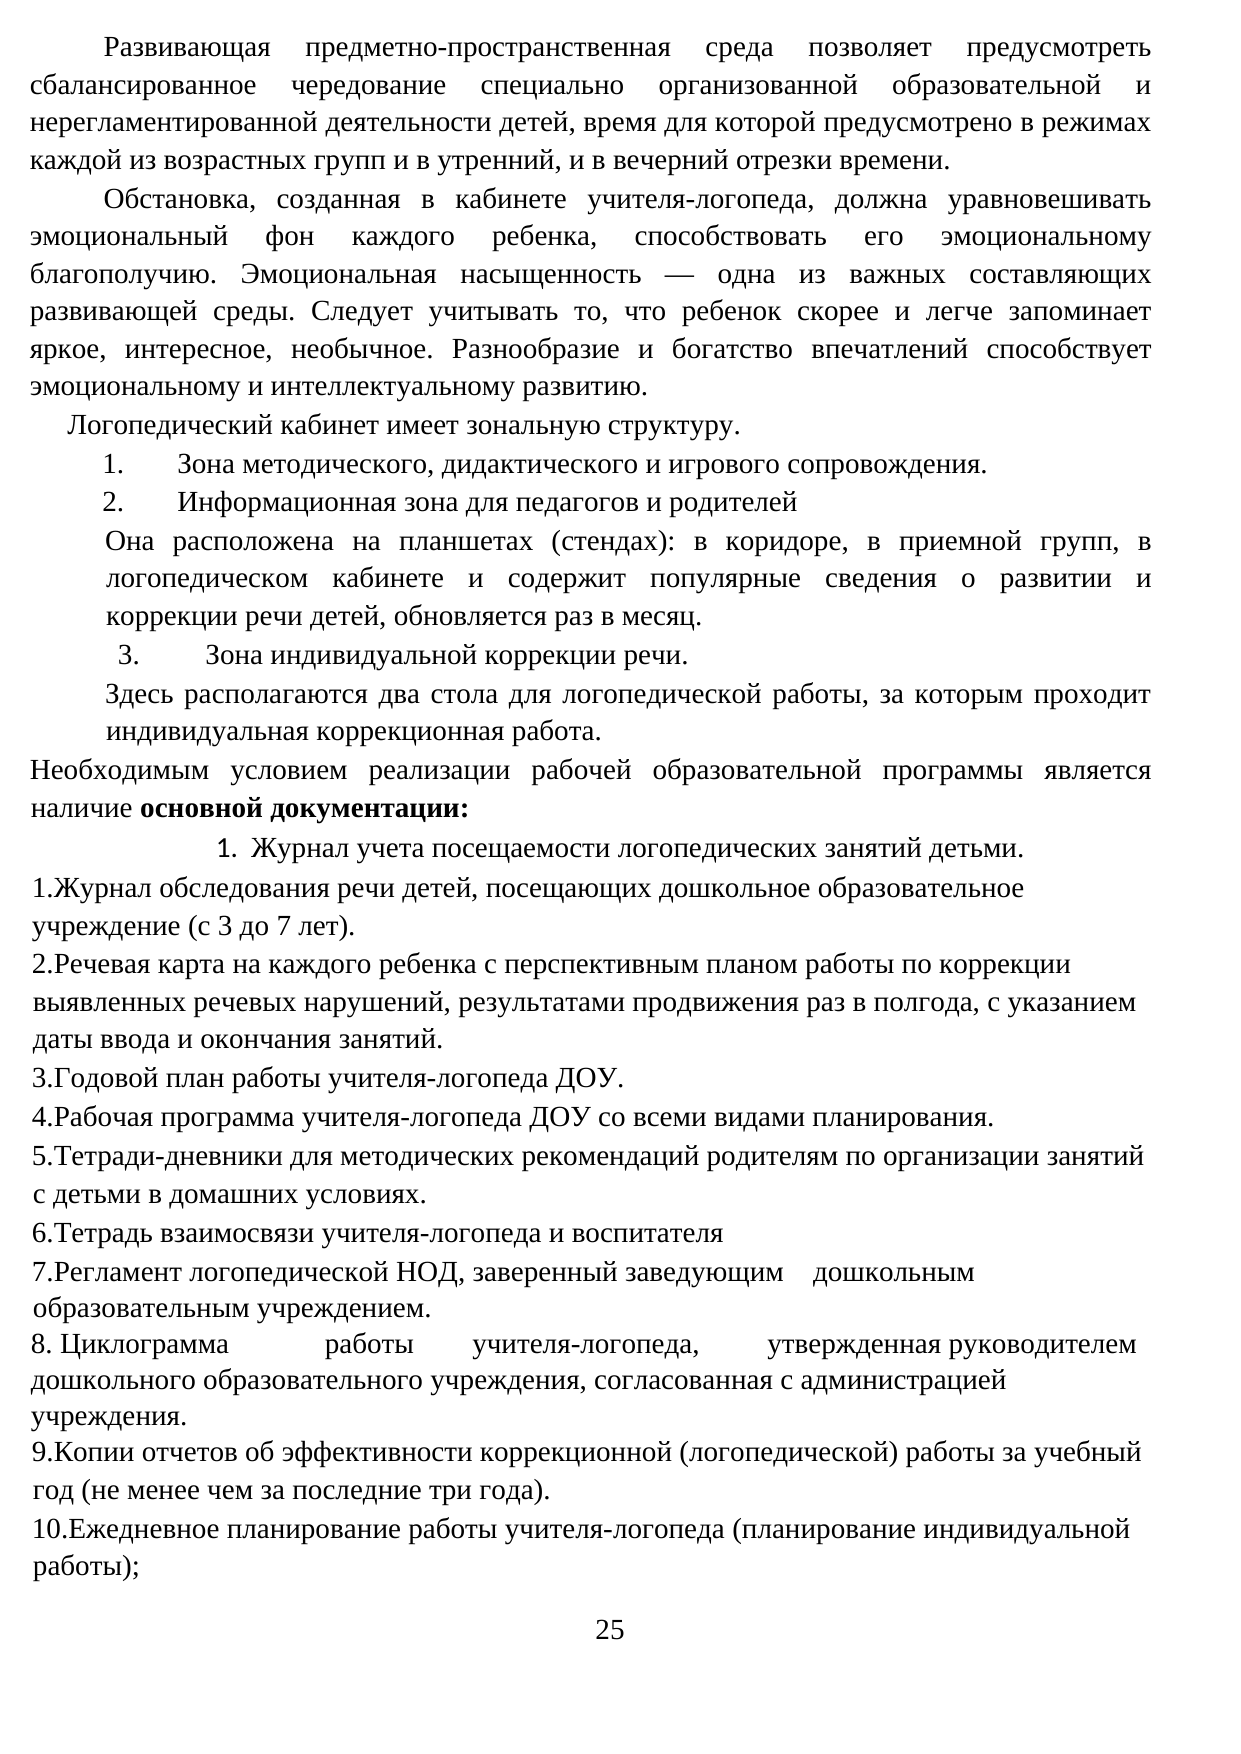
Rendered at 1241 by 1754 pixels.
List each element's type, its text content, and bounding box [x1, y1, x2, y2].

text Необходимым условием реализации рабочей образовательной программы является наличие основной документации: [29, 752, 1152, 823]
text 7.Регламент логопедической НОД, заверенный заведующим дошкольным образовательным учреждением. [32, 1254, 1152, 1323]
text 4.Рабочая программа учителя-логопеда ДОУ со всеми видами планирования. [32, 1099, 1152, 1133]
text Обстановка, созданная в кабинете учителя-логопеда, должна уравновешивать эмоциональный фон каждого ребенка, способствовать его эмоциональному благополучию. Эмоциональная насыщенность — одна из важных составляющих развивающей среды. Следует учитывать то, что ребенок скорее и легче запоминает яркое, интересное, необычное. Разнообразие и богатство впечатлений способствует эмоциональному и интеллектуальному развитию. [29, 181, 1152, 402]
text 10.Ежедневное планирование работы учителя-логопеда (планирование индивидуальной работы); [32, 1511, 1152, 1582]
text Развивающая предметно-пространственная среда позволяет предусмотреть сбалансированное чередование специально организованной образовательной и нерегламентированной деятельности детей, время для которой предусмотрено в режимах каждой из возрастных групп и в утренний, и в вечерний отрезки времени. [29, 29, 1152, 176]
text Логопедический кабинет имеет зональную структуру. [29, 407, 1152, 441]
text 3. Зона индивидуальной коррекции речи. [103, 637, 1152, 670]
text 1.Журнал обследования речи детей, посещающих дошкольное образовательное учреждение (с 3 до 7 лет). [32, 870, 1152, 941]
text 8. Циклограмма работы учителя-логопеда, утвержденная руководителем дошкольного образовательного учреждения, согласованная с администрацией учреждения. [31, 1326, 1152, 1432]
text 3.Годовой план работы учителя-логопеда ДОУ. [32, 1061, 1152, 1094]
text 2.Речевая карта на каждого ребенка с перспективным планом работы по коррекции выявленных речевых нарушений, результатами продвижения раз в полгода, с указанием даты ввода и окончания занятий. [32, 947, 1152, 1055]
text 6.Тетрадь взаимосвязи учителя-логопеда и воспитателя [32, 1215, 1152, 1248]
text 9.Копии отчетов об эффективности коррекционной (логопедической) работы за учебный год (не менее чем за последние три года). [32, 1434, 1152, 1506]
text Здесь располагаются два стола для логопедической работы, за которым проходит индивидуальная коррекционная работа. [105, 676, 1152, 747]
list Информационная зона для педагогов и родителей [102, 484, 1152, 517]
list Журнал учета посещаемости логопедических занятий детьми. [141, 829, 1152, 864]
list Зона методического, дидактического и игрового сопровождения. [102, 446, 1152, 480]
text 5.Тетради-дневники для методических рекомендаций родителям по организации занятий с детьми в домашних условиях. [32, 1138, 1152, 1209]
text Она расположена на планшетах (стендах): в коридоре, в приемной групп, в логопедическом кабинете и содержит популярные сведения о развитии и коррекции речи детей, обновляется раз в месяц. [105, 523, 1152, 631]
